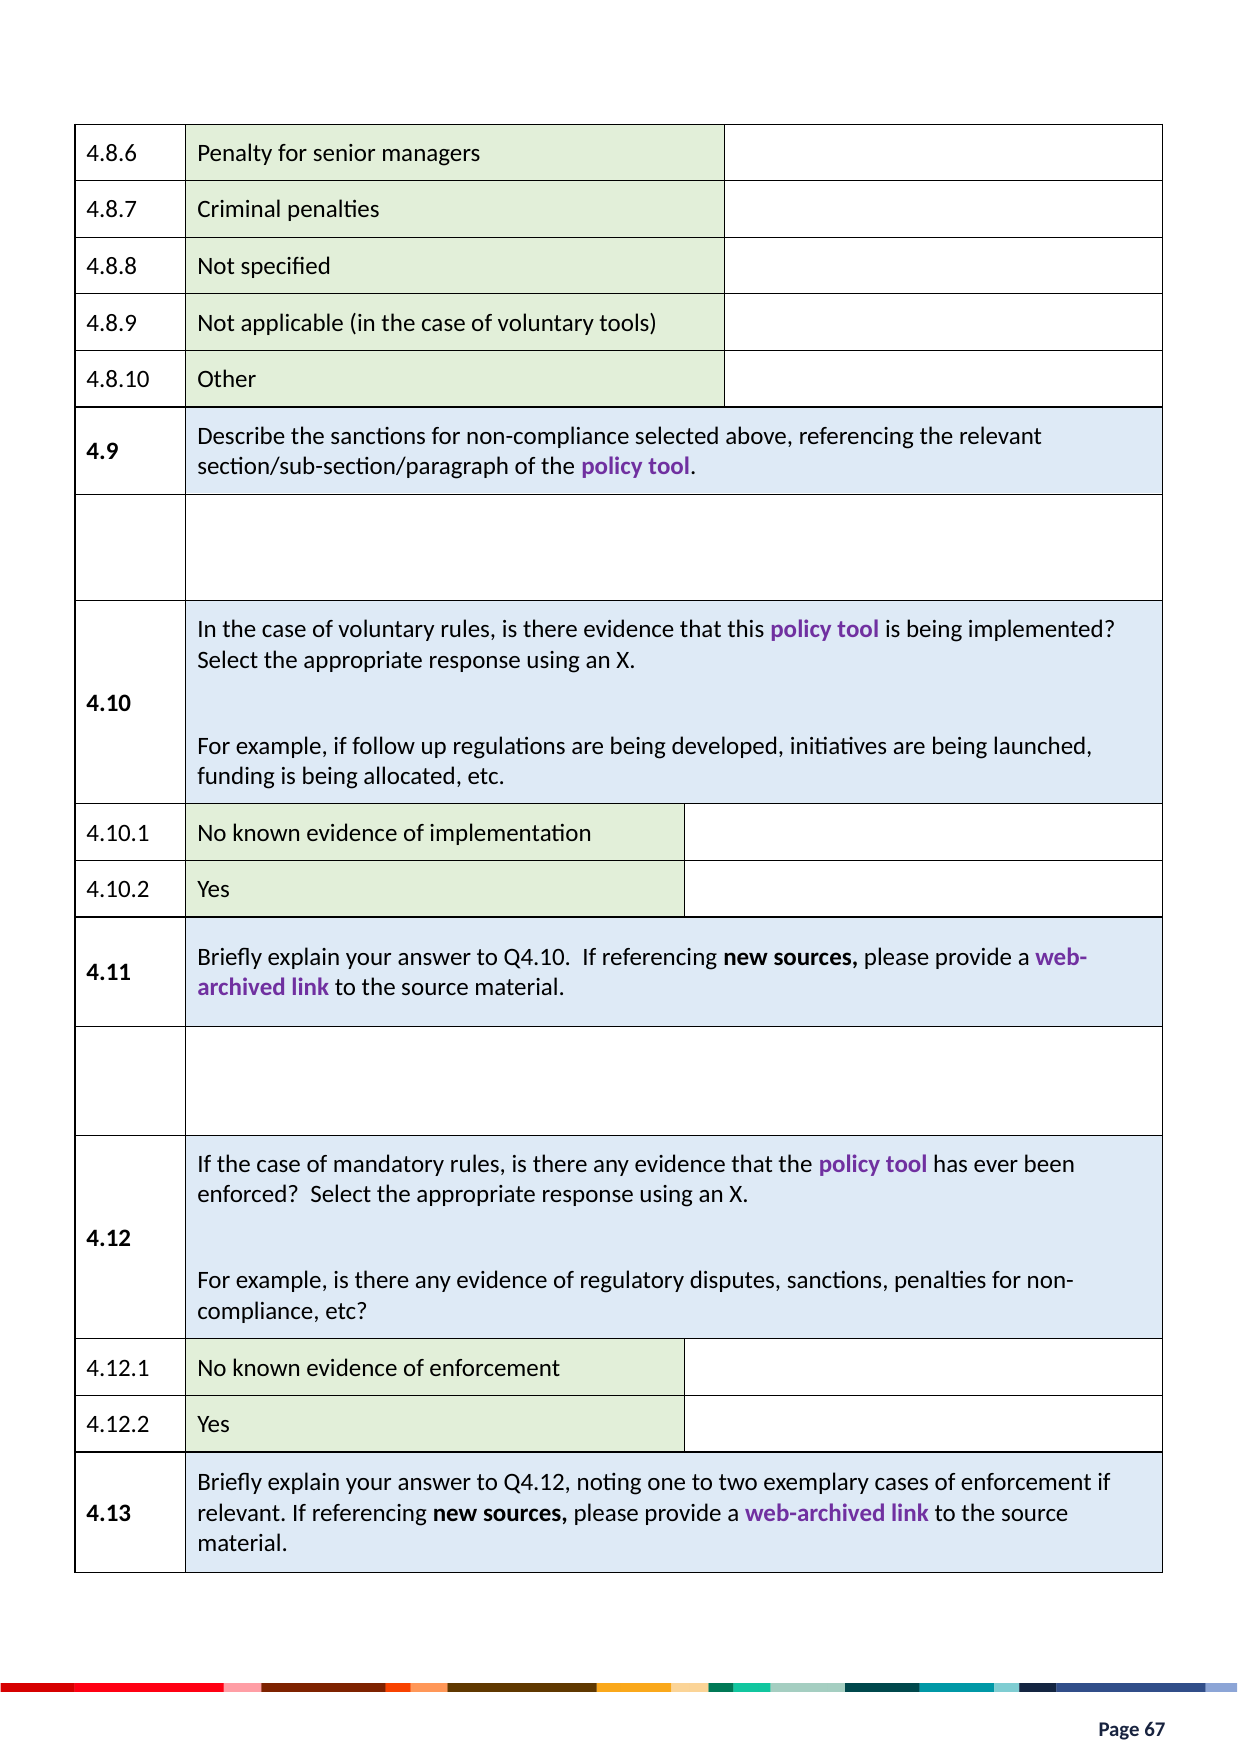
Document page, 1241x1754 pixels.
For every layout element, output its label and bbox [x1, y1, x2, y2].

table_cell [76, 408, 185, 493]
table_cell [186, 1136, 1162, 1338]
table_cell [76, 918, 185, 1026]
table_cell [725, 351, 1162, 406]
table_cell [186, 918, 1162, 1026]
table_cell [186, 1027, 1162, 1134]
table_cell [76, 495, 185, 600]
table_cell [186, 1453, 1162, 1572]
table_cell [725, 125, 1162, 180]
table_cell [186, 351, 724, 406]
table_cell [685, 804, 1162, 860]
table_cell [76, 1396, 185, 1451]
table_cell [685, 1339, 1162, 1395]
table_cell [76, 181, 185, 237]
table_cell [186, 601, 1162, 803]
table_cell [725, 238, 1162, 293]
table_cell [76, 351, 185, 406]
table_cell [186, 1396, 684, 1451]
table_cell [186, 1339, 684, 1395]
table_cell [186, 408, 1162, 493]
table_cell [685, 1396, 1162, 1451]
picture [0, 1683, 1236, 1692]
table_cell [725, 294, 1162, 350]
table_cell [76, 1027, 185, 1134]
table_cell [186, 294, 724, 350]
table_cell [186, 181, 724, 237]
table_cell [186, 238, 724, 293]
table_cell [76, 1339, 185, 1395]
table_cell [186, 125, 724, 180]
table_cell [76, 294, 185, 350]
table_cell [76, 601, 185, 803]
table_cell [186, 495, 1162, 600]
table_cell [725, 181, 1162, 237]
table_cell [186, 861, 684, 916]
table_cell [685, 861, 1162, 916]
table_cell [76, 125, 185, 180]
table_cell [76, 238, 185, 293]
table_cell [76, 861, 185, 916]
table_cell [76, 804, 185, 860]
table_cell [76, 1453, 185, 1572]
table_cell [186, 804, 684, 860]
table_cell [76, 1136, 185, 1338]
